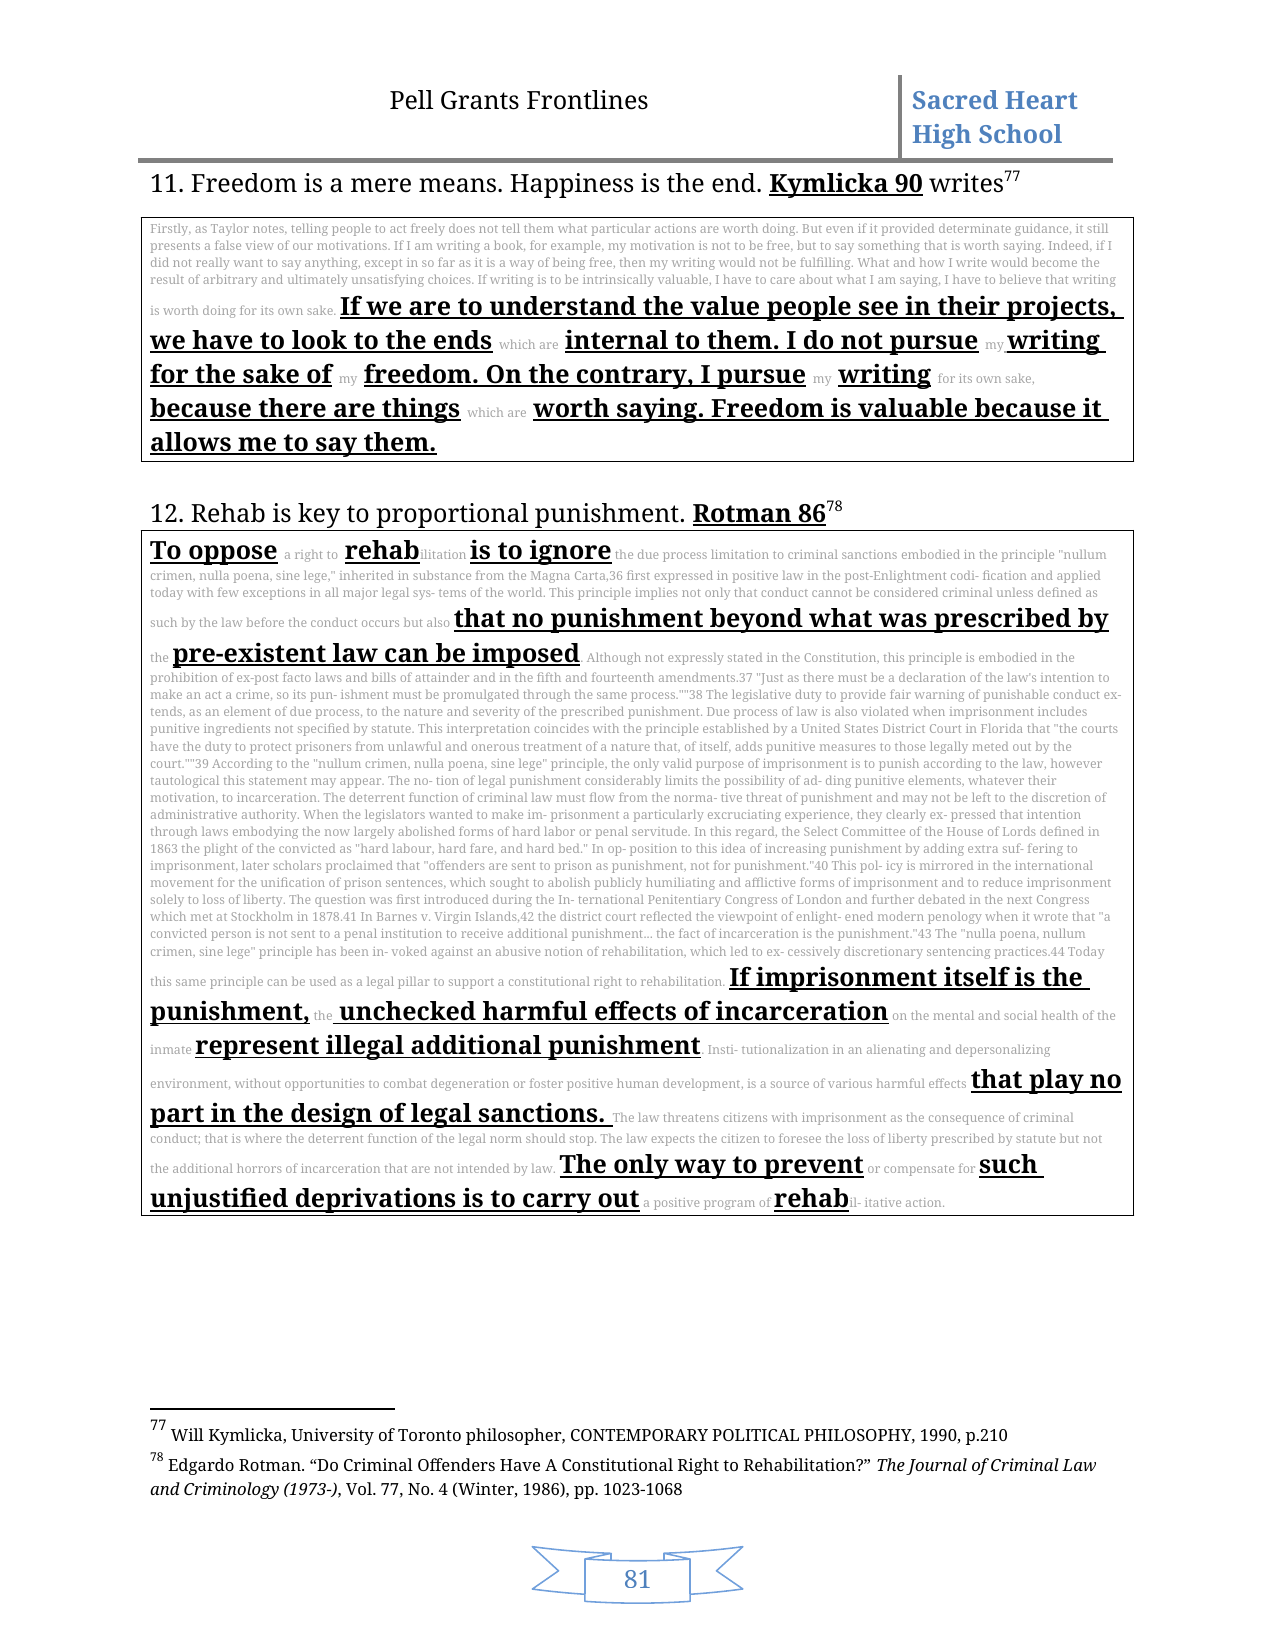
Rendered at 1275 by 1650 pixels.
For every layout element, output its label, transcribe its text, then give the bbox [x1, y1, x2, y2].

text To oppose a right to rehabilitation is to ignore the due process limitation to criminal sanctions embodied in the principle "nullum crimen, nulla poena, sine lege," inherited in substance from the Magna Carta,36 first expressed in positive law in the post-Enlightment codi- fication and applied today with few exceptions in all major legal sys- tems of the world. This principle implies not only that conduct cannot be considered criminal unless defined as such by the law before the conduct occurs but also that no punishment beyond what was prescribed by the pre-existent law can be imposed. Although not expressly stated in the Constitution, this principle is embodied in the prohibition of ex-post facto laws and bills of attainder and in the fifth and fourteenth amendments.37 "Just as there must be a declaration of the law's intention to make an act a crime, so its pun- ishment must be promulgated through the same process.""38 The legislative duty to provide fair warning of punishable conduct ex- tends, as an element of due process, to the nature and severity of the prescribed punishment. Due process of law is also violated when imprisonment includes punitive ingredients not specified by statute. This interpretation coincides with the principle established by a United States District Court in Florida that "the courts have the duty to protect prisoners from unlawful and onerous treatment of a nature that, of itself, adds punitive measures to those legally meted out by the court.""39 According to the "nullum crimen, nulla poena, sine lege" principle, the only valid purpose of imprisonment is to punish according to the law, however tautological this statement may appear. The no- tion of legal punishment considerably limits the possibility of ad- ding punitive elements, whatever their motivation, to incarceration. The deterrent function of criminal law must flow from the norma- tive threat of punishment and may not be left to the discretion of administrative authority. When the legislators wanted to make im- prisonment a particularly excruciating experience, they clearly ex- pressed that intention through laws embodying the now largely abolished forms of hard labor or penal servitude. In this regard, the Select Committee of the House of Lords defined in 1863 the plight of the convicted as "hard labour, hard fare, and hard bed." In op- position to this idea of increasing punishment by adding extra suf- fering to imprisonment, later scholars proclaimed that "offenders are sent to prison as punishment, not for punishment."40 This pol- icy is mirrored in the international movement for the unification of prison sentences, which sought to abolish publicly humiliating and afflictive forms of imprisonment and to reduce imprisonment solely to loss of liberty. The question was first introduced during the In- ternational Penitentiary Congress of London and further debated in the next Congress which met at Stockholm in 1878.41 In Barnes v. Virgin Islands,42 the district court reflected the viewpoint of enlight- ened modern penology when it wrote that "a convicted person is not sent to a penal institution to receive additional punishment... the fact of incarceration is the punishment."43 The "nulla poena, nullum crimen, sine lege" principle has been in- voked against an abusive notion of rehabilitation, which led to ex- cessively discretionary sentencing practices.44 Today this same principle can be used as a legal pillar to support a constitutional right to rehabilitation. If imprisonment itself is the punishment, the unchecked harmful effects of incarceration on the mental and social health of the inmate represent illegal additional punishment. Insti- tutionalization in an alienating and depersonalizing environment, without opportunities to combat degeneration or foster positive human development, is a source of various harmful effects that play no part in the design of legal sanctions. The law threatens citizens with imprisonment as the consequence of criminal conduct; that is where the deterrent function of the legal norm should stop. The law expects the citizen to foresee the loss of liberty prescribed by statute but not the additional horrors of incarceration that are not intended by law. The only way to prevent or compensate for such unjustified deprivations is to carry out a positive program of rehabil- itative action. [142, 531, 1133, 1215]
text Firstly, as Taylor notes, telling people to act freely does not tell them what particular actions are worth doing. But even if it provided determinate guidance, it still presents a false view of our motivations. If I am writing a book, for example, my motivation is not to be free, but to say something that is worth saying. Indeed, if I did not really want to say anything, except in so far as it is a way of being free, then my writing would not be fulfilling. What and how I write would become the result of arbitrary and ultimately unsatisfying choices. If writing is to be intrinsically valuable, I have to care about what I am saying, I have to believe that writing is worth doing for its own sake. If we are to understand the value people see in their projects, we have to look to the ends which are internal to them. I do not pursue my writing for the sake of my freedom. On the contrary, I pursue my writing for its own sake, because there are things which are worth saying. Freedom is valuable because it allows me to say them. [142, 218, 1133, 461]
text 12. Rehab is key to proportional punishment. Rotman 86 [150, 496, 1125, 530]
text 11. Freedom is a mere means. Happiness is the end. Kymlicka 90 writes [150, 166, 1125, 200]
